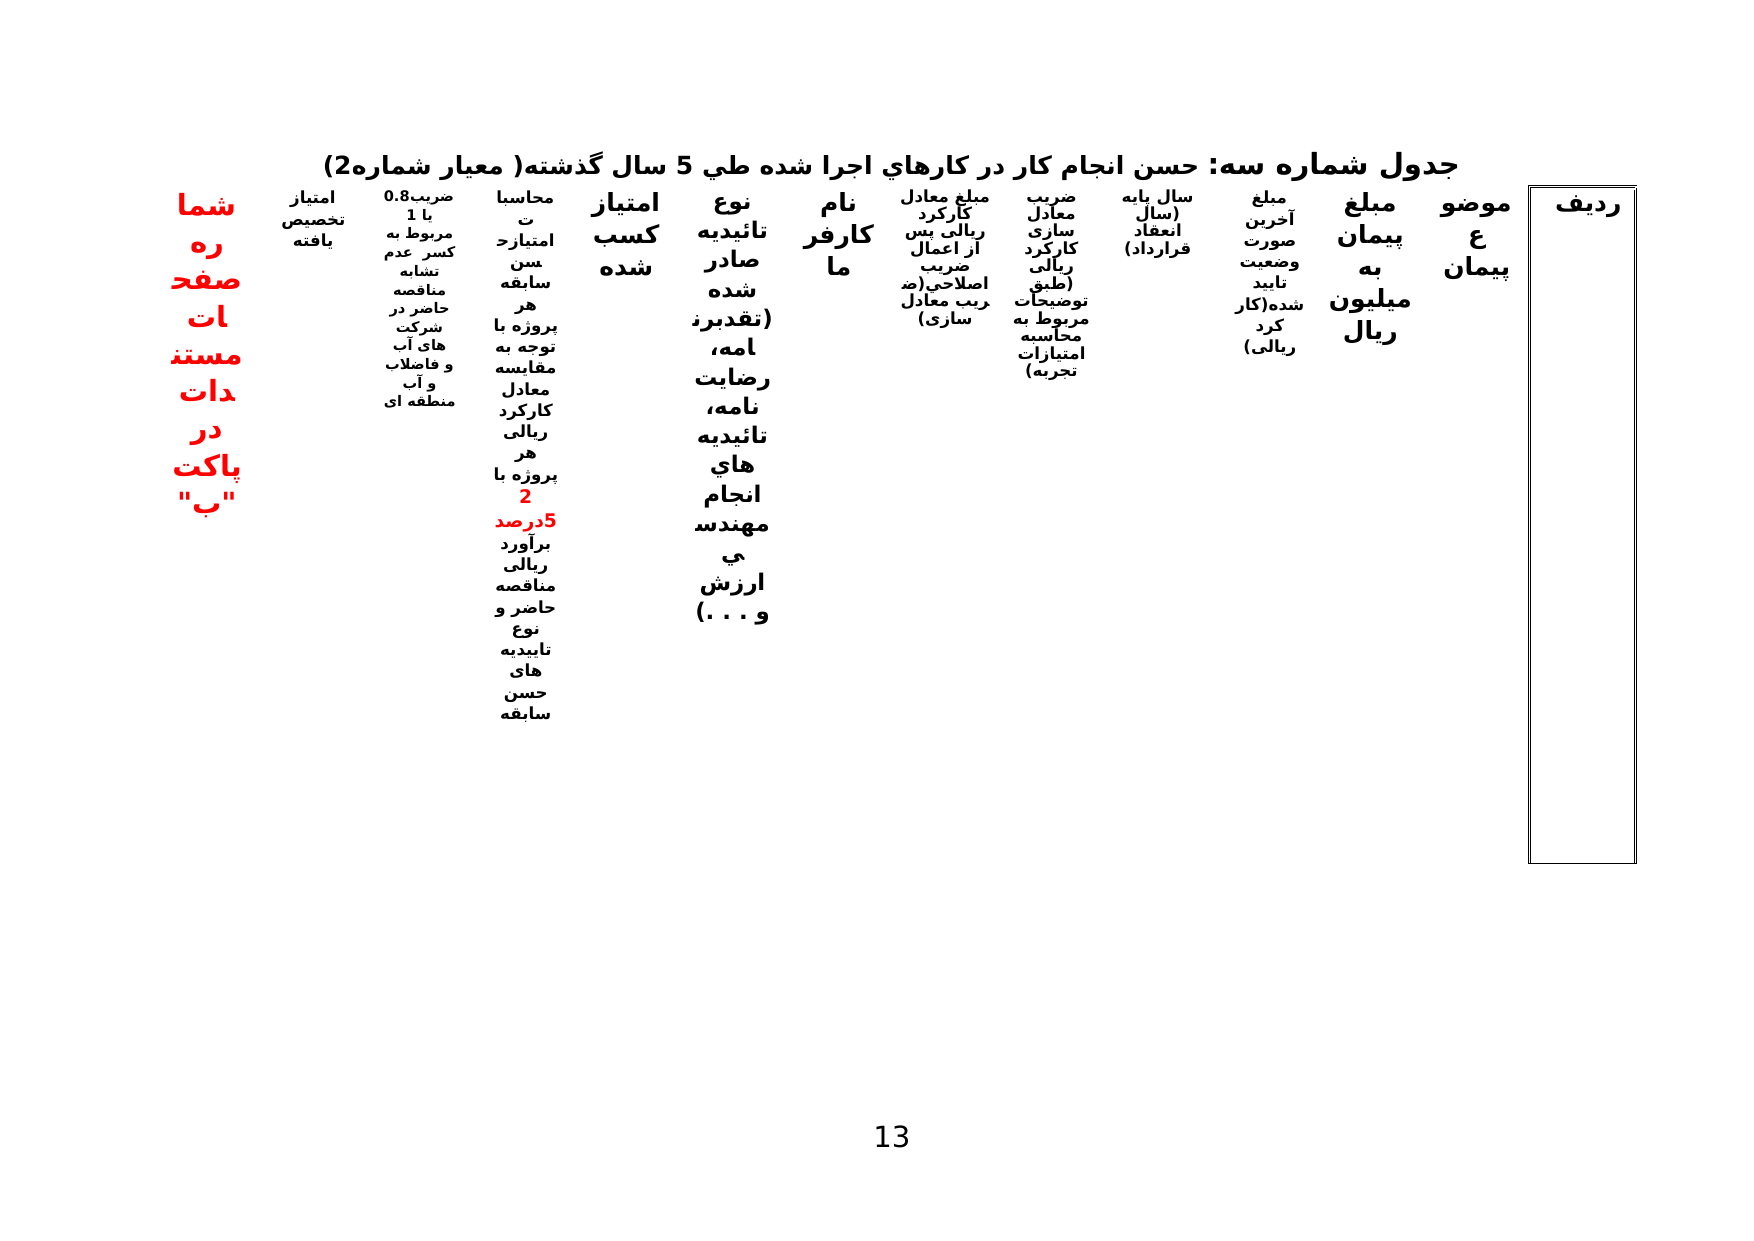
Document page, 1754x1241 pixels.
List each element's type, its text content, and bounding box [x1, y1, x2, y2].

text جدول شماره سه: حسن انجام كار در كارهاي اجرا شده طي 5 سال گذشته( معيار شماره2) [148, 148, 1636, 182]
table_header [1530, 186, 1636, 863]
